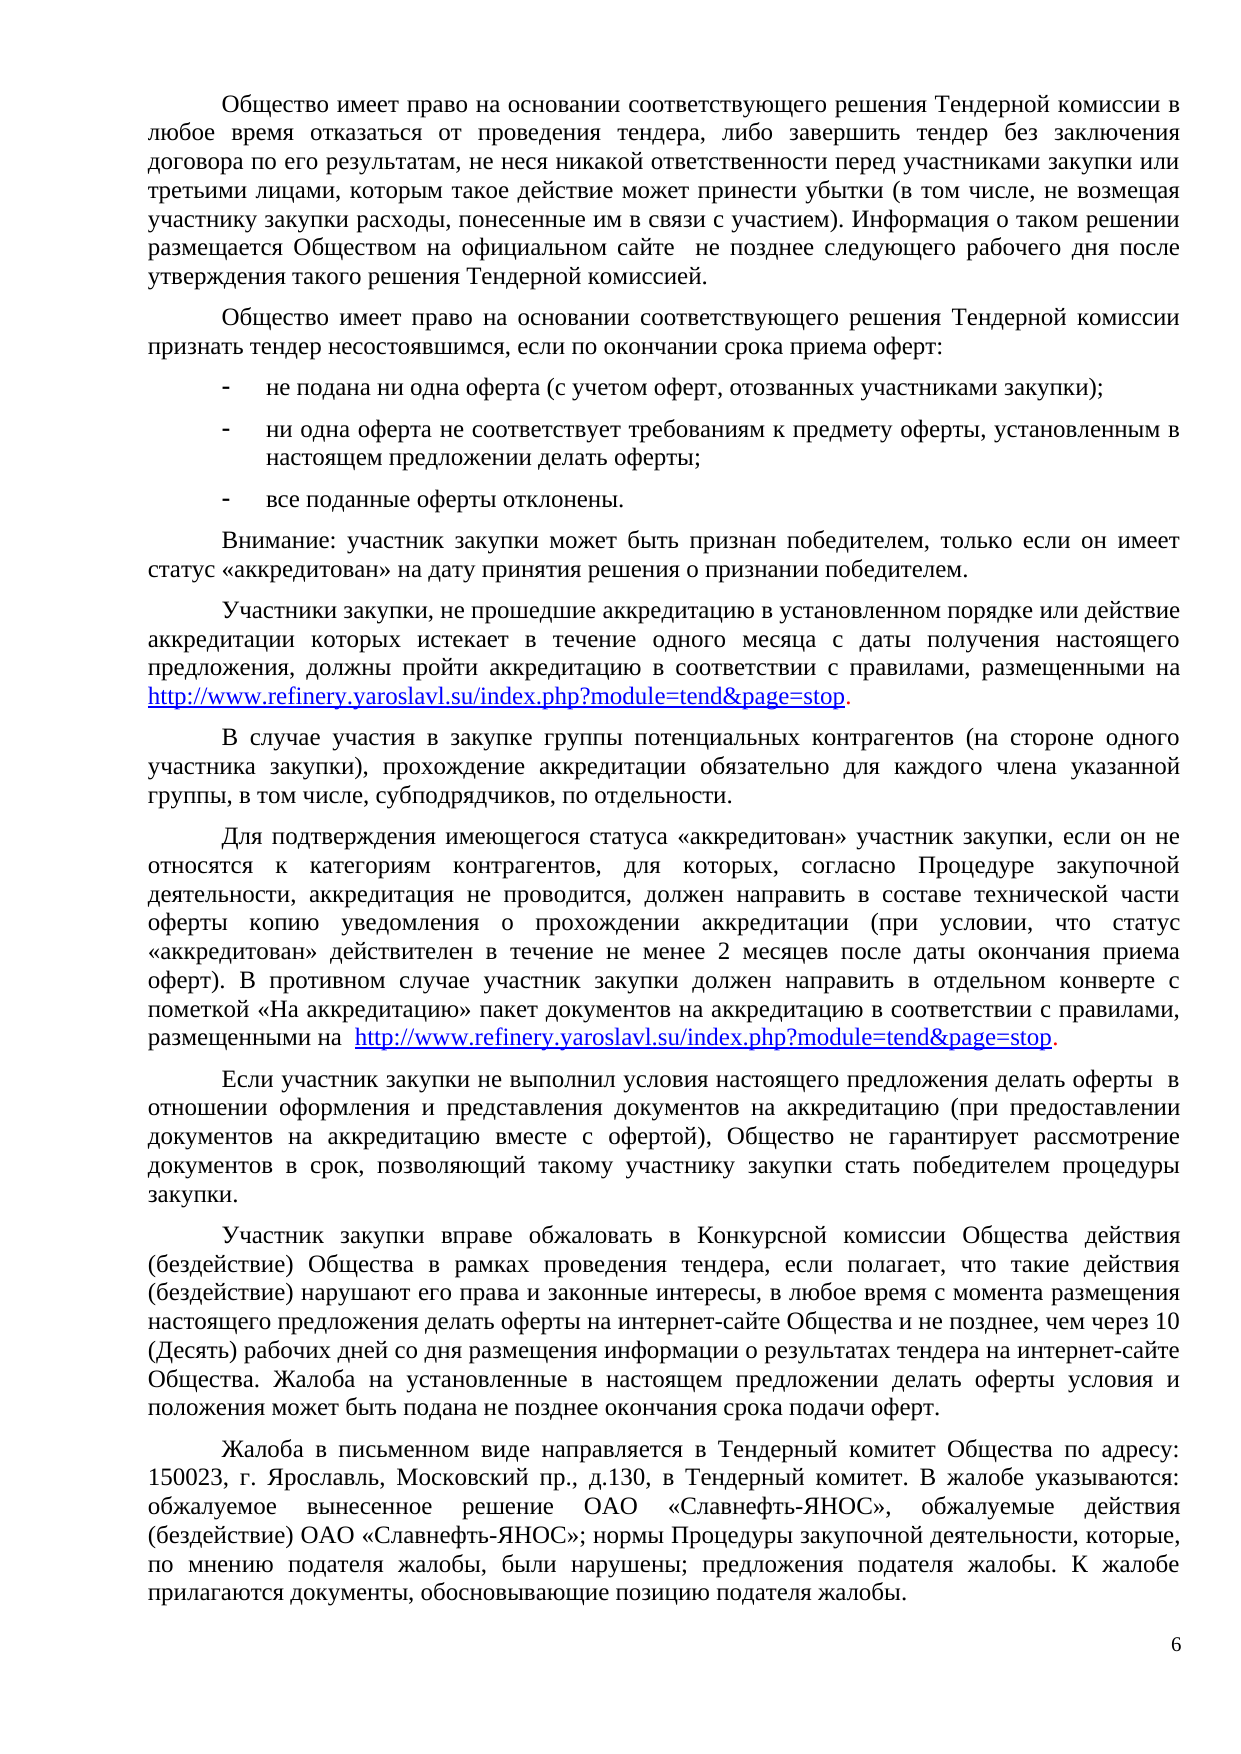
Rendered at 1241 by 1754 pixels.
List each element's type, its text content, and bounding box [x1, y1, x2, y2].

text Для подтверждения имеющегося статуса «аккредитован» участник закупки, если он не относятся к категориям контрагентов, для которых, согласно Процедуре закупочной деятельности, аккредитация не проводится, должен направить в составе технической части оферты копию уведомления о прохождении аккредитации (при условии, что статус «аккредитован» действителен в течение не менее 2 месяцев после даты окончания приема оферт). В противном случае участник закупки должен направить в отдельном конверте с пометкой «На аккредитацию» пакет документов на аккредитацию в соответствии с правилами, размещенными на http://www.refinery.yaroslavl.su/index.php?module=tend&page=stop. [148, 821, 1181, 1051]
text Общество имеет право на основании соответствующего решения Тендерной комиссии в любое время отказаться от проведения тендера, либо завершить тендер без заключения договора по его результатам, не неся никакой ответственности перед участниками закупки или третьими лицами, которым такое действие может принести убытки (в том числе, не возмещая участнику закупки расходы, понесенные им в связи с участием). Информация о таком решении размещается Обществом на официальном сайте не позднее следующего рабочего дня после утверждения такого решения Тендерной комиссией. [148, 89, 1181, 290]
text Внимание: участник закупки может быть признан победителем, только если он имеет статус «аккредитован» на дату принятия решения о признании победителем. [148, 525, 1181, 582]
list не подана ни одна оферта (с учетом оферт, отозванных участниками закупки); [222, 372, 1181, 401]
text В случае участия в закупке группы потенциальных контрагентов (на стороне одного участника закупки), прохождение аккредитации обязательно для каждого члена указанной группы, в том числе, субподрядчиков, по отдельности. [148, 722, 1181, 809]
list все поданные оферты отклонены. [222, 484, 1181, 512]
text Общество имеет право на основании соответствующего решения Тендерной комиссии признать тендер несостоявшимся, если по окончании срока приема оферт: [148, 302, 1181, 360]
text Участник закупки вправе обжаловать в Конкурсной комиссии Общества действия (бездействие) Общества в рамках проведения тендера, если полагает, что такие действия (бездействие) нарушают его права и законные интересы, в любое время с момента размещения настоящего предложения делать оферты на интернет-сайте Общества и не позднее, чем через 10 (Десять) рабочих дней со дня размещения информации о результатах тендера на интернет-сайте Общества. Жалоба на установленные в настоящем предложении делать оферты условия и положения может быть подана не позднее окончания срока подачи оферт. [148, 1220, 1181, 1421]
text Жалоба в письменном виде направляется в Тендерный комитет Общества по адресу: 150023, г. Ярославль, Московский пр., д.130, в Тендерный комитет. В жалобе указываются: обжалуемое вынесенное решение ОАО «Славнефть-ЯНОС», обжалуемые действия (бездействие) ОАО «Славнефть-ЯНОС»; нормы Процедуры закупочной деятельности, которые, по мнению подателя жалобы, были нарушены; предложения подателя жалобы. К жалобе прилагаются документы, обосновывающие позицию подателя жалобы. [148, 1434, 1181, 1606]
text Участники закупки, не прошедшие аккредитацию в установленном порядке или действие аккредитации которых истекает в течение одного месяца с даты получения настоящего предложения, должны пройти аккредитацию в соответствии с правилами, размещенными на http://www.refinery.yaroslavl.su/index.php?module=tend&page=stop. [148, 595, 1181, 710]
list ни одна оферта не соответствует требованиям к предмету оферты, установленным в настоящем предложении делать оферты; [222, 414, 1181, 471]
text Если участник закупки не выполнил условия настоящего предложения делать оферты в отношении оформления и представления документов на аккредитацию (при предоставлении документов на аккредитацию вместе с офертой), Общество не гарантирует рассмотрение документов в срок, позволяющий такому участнику закупки стать победителем процедуры закупки. [148, 1064, 1181, 1207]
